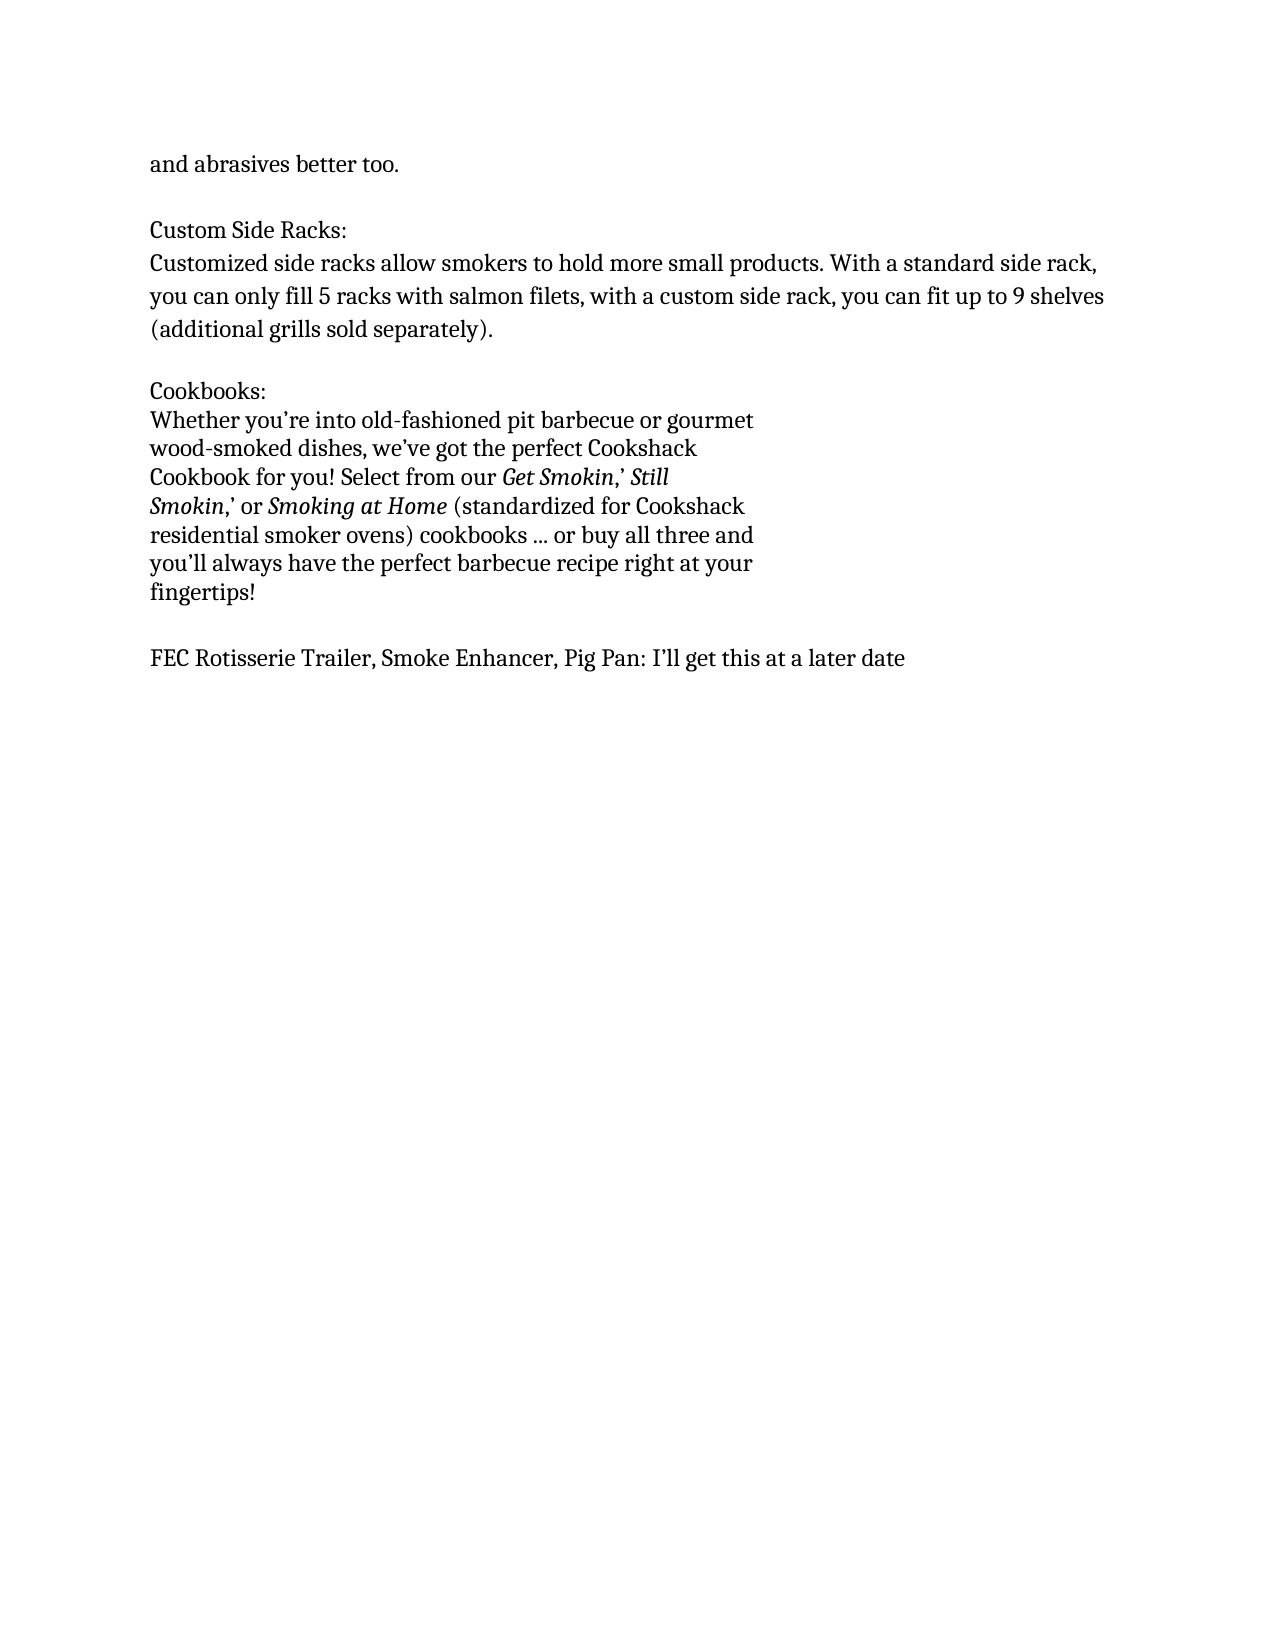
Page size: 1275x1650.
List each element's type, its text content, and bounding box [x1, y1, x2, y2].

text Cookbooks: [150, 377, 1125, 406]
text FEC Rotisserie Trailer, Smoke Enhancer, Pig Pan: I’ll get this at a later date [150, 644, 1125, 673]
text wood-smoked dishes, we’ve got the perfect Cookshack [150, 434, 1125, 463]
text Cookbook for you! Select from our Get Smokin,’ Still [150, 463, 1125, 492]
text fingertips! [150, 578, 1125, 607]
text Smokin,’ or Smoking at Home (standardized for Cookshack [150, 492, 1125, 521]
text Whether you’re into old-fashioned pit barbecue or gourmet [150, 406, 1125, 434]
text residential smoker ovens) cookbooks ... or buy all three and [150, 521, 1125, 549]
text you’ll always have the perfect barbecue recipe right at your [150, 549, 1125, 578]
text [150, 150, 1125, 344]
